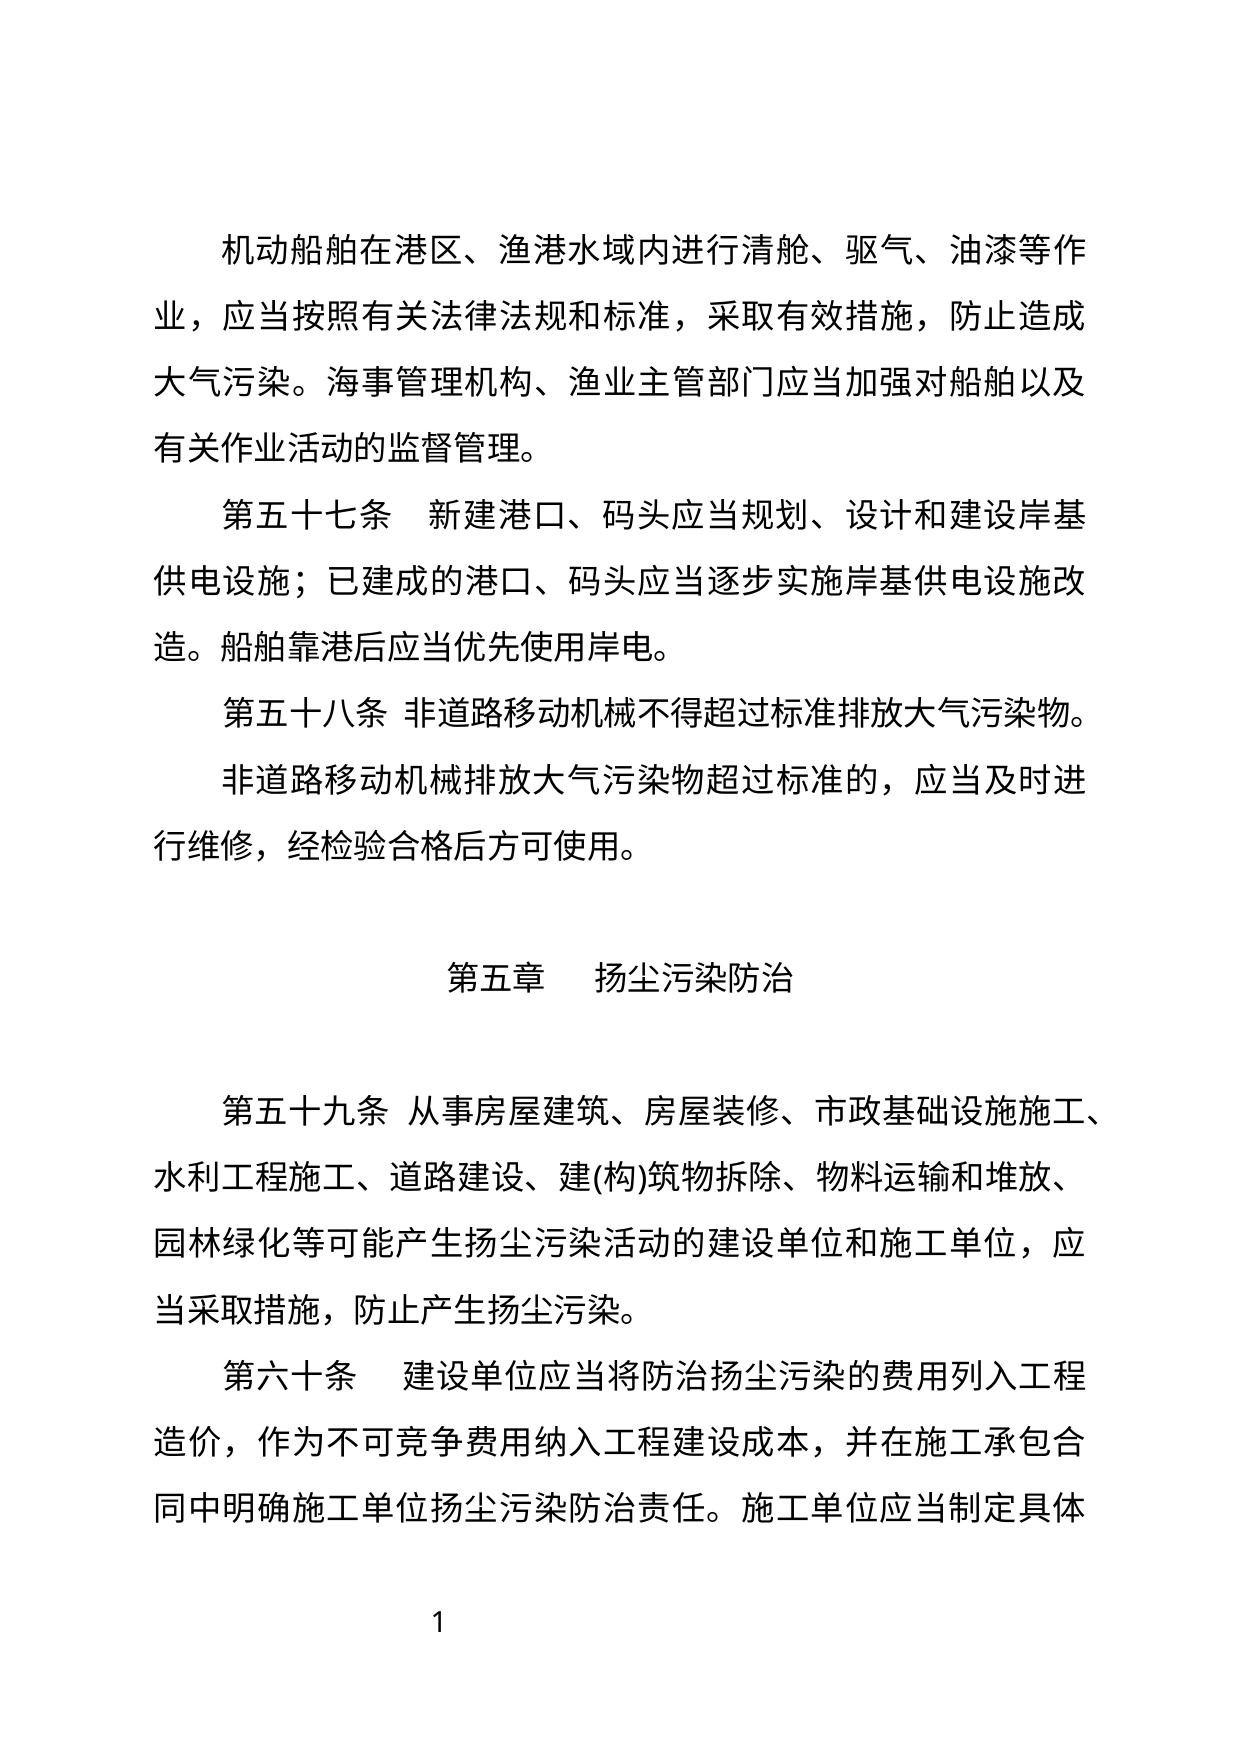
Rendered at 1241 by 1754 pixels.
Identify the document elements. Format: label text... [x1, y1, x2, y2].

text 第五十八条 非道路移动机械不得超过标准排放大气污染物。 [153, 678, 1087, 744]
text 机动船舶在港区、渔港水域内进行清舱、驱气、油漆等作业，应当按照有关法律法规和标准，采取有效措施，防止造成大气污染。海事管理机构、渔业主管部门应当加强对船舶以及有关作业活动的监督管理。 [153, 214, 1087, 479]
text 第五十七条 新建港口、码头应当规划、设计和建设岸基供电设施；已建成的港口、码头应当逐步实施岸基供电设施改造。船舶靠港后应当优先使用岸电。 [153, 479, 1087, 678]
text 第五十九条 从事房屋建筑、房屋装修、市政基础设施施工、水利工程施工、道路建设、建(构)筑物拆除、物料运输和堆放、园林绿化等可能产生扬尘污染活动的建设单位和施工单位，应当采取措施，防止产生扬尘污染。 [153, 1076, 1087, 1341]
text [153, 1341, 1087, 1539]
text 第五章 扬尘污染防治 [153, 943, 1087, 1009]
text 非道路移动机械排放大气污染物超过标准的，应当及时进行维修，经检验合格后方可使用。 [153, 744, 1087, 877]
